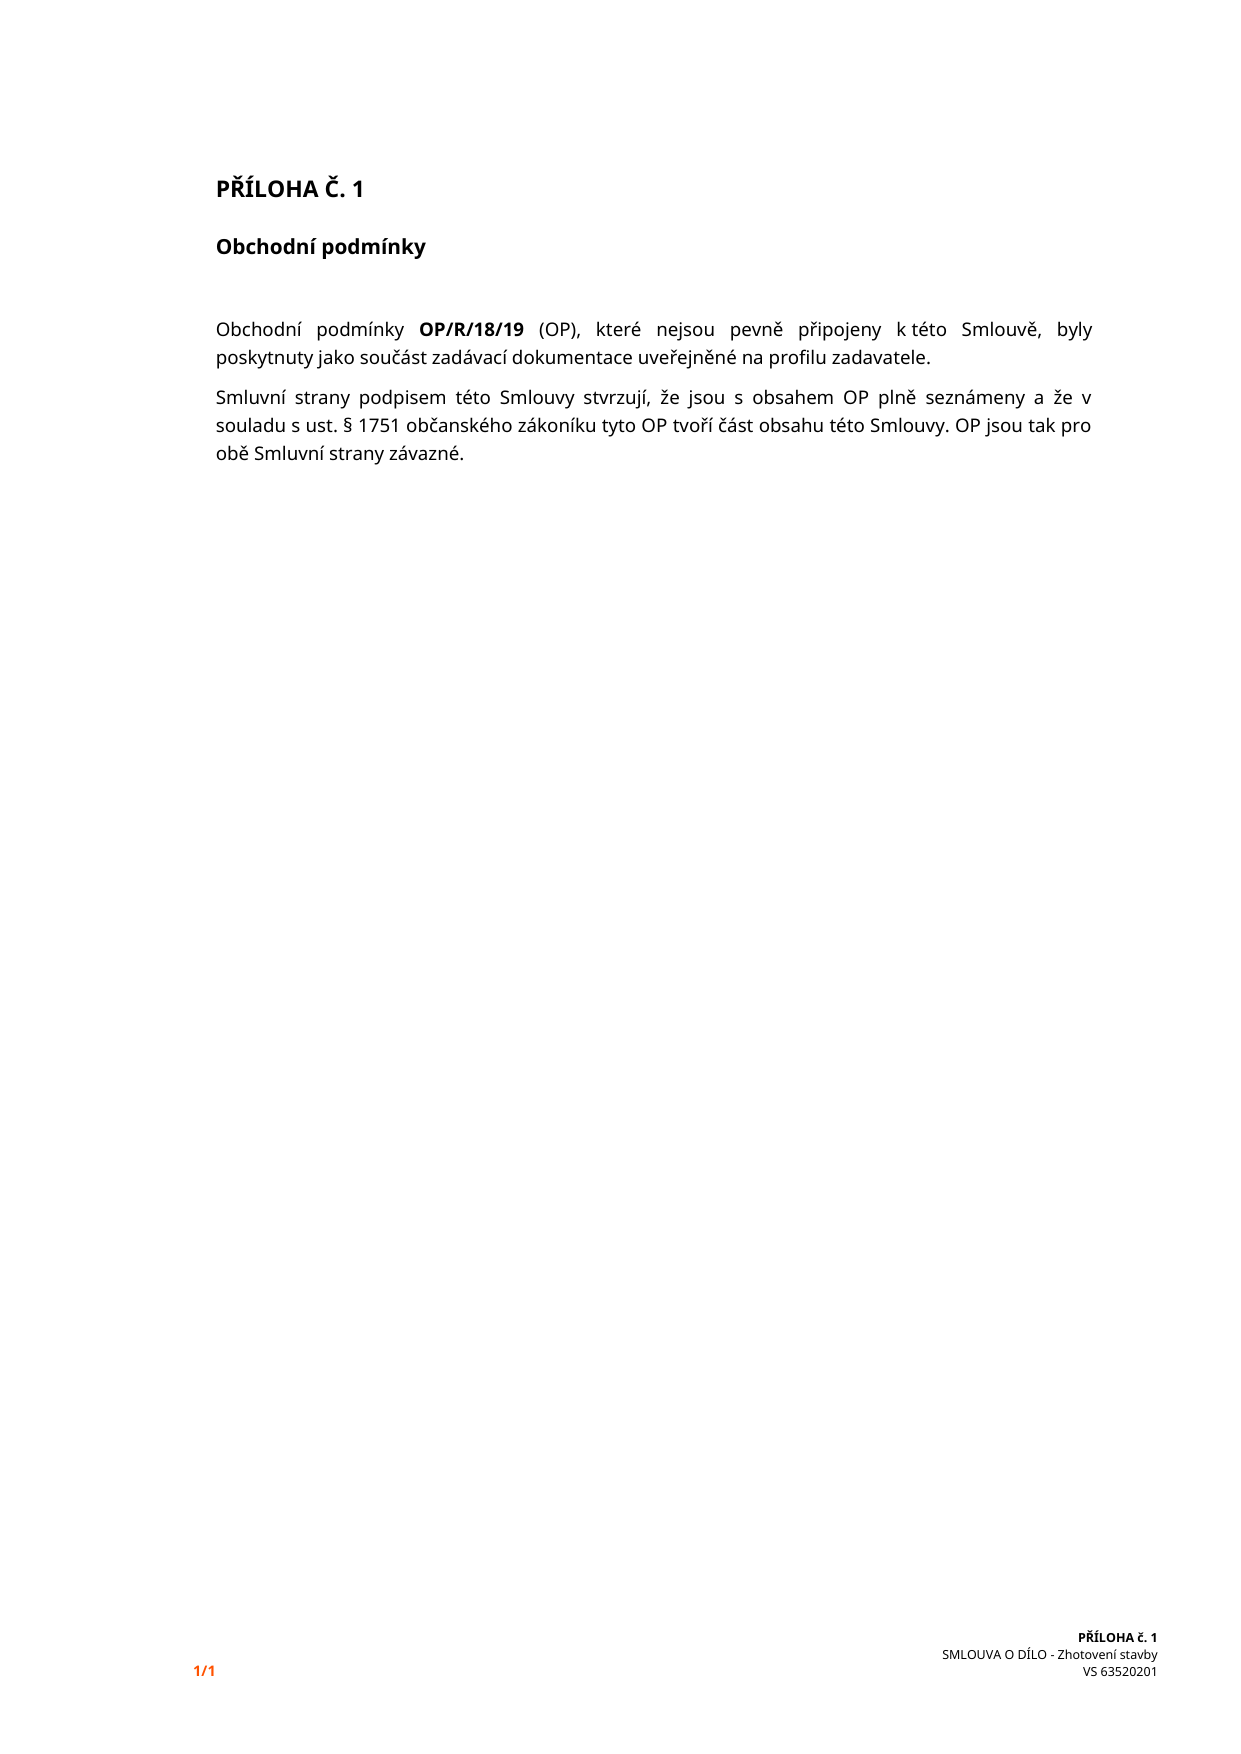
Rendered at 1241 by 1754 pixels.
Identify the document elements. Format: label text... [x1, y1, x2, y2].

text Smluvní strany podpisem této Smlouvy stvrzují, že jsou s obsahem OP plně seznámeny a že v souladu s ust. § 1751 občanského zákoníku tyto OP tvoří část obsahu této Smlouvy. OP jsou tak pro obě Smluvní strany závazné. [216, 385, 1093, 466]
text Obchodní podmínky [216, 232, 1093, 260]
text Příloha č. 1 [216, 172, 1093, 204]
text Obchodní podmínky OP/R/18/19 (OP), které nejsou pevně připojeny k této Smlouvě, byly poskytnuty jako součást zadávací dokumentace uveřejněné na profilu zadavatele. [216, 316, 1093, 370]
